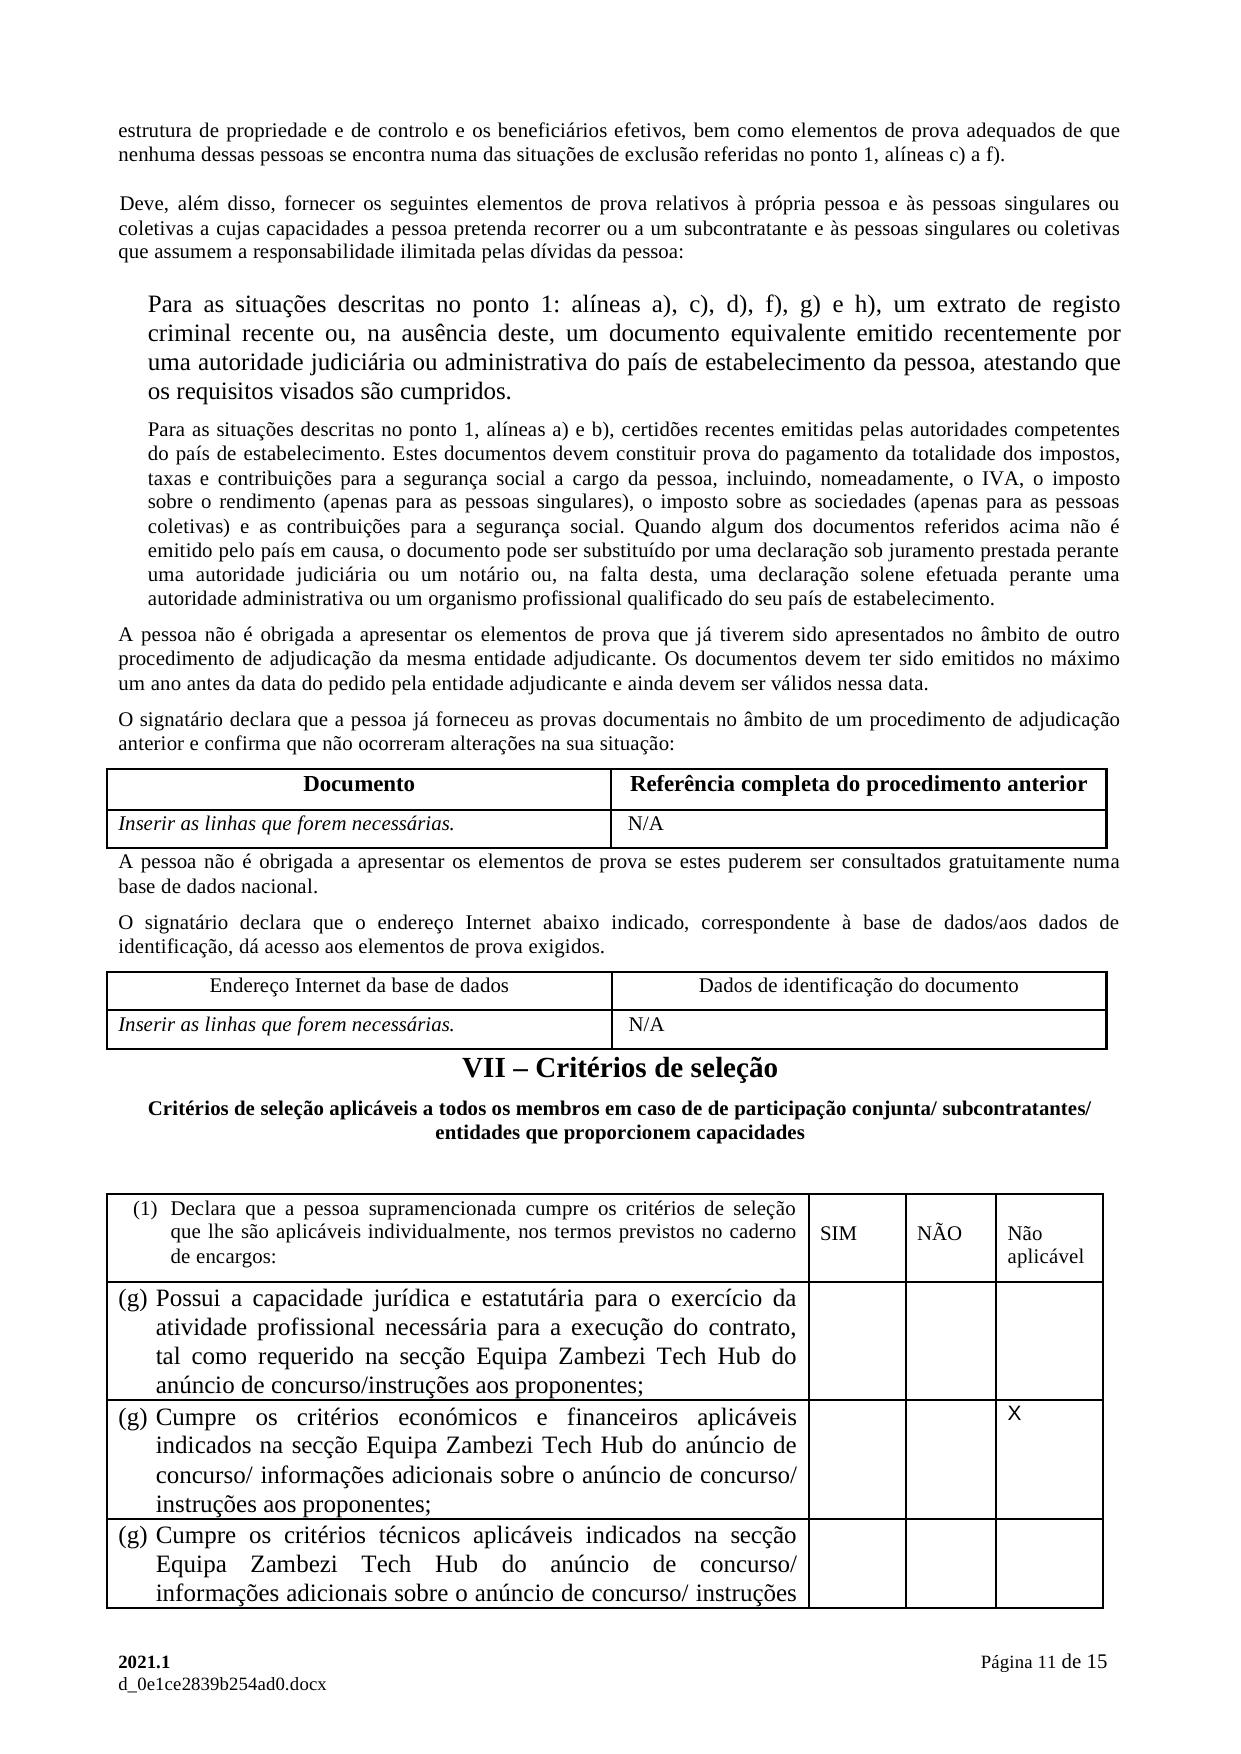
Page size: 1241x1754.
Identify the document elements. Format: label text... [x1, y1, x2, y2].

table_cell [810, 1283, 905, 1399]
table_header Referência completa do procedimento anterior [612, 770, 1105, 809]
title VII – Critérios de seleção [118, 1050, 1122, 1083]
table_header Documento [108, 770, 610, 809]
table_cell Inserir as linhas que forem necessárias. [108, 1011, 611, 1048]
table_header Não aplicável [997, 1195, 1102, 1281]
table_cell X [997, 1401, 1102, 1518]
table_cell [997, 1283, 1102, 1399]
table_cell [907, 1520, 995, 1607]
table_cell Inserir as linhas que forem necessárias. [108, 811, 610, 847]
table_header Declara que a pessoa supramencionada cumpre os critérios de seleção que lhe são aplicáveis individualmente, nos termos previstos no caderno de encargos: [108, 1195, 808, 1281]
text O signatário declara que o endereço Internet abaixo indicado, correspondente à base de dados/aos dados de identificação, dá acesso aos elementos de prova exigidos. [118, 910, 1122, 958]
table_cell [997, 1520, 1102, 1607]
text Deve, além disso, fornecer os seguintes elementos de prova relativos à própria pessoa e às pessoas singulares ou coletivas a cujas capacidades a pessoa pretenda recorrer ou a um subcontratante e às pessoas singulares ou coletivas que assumem a responsabilidade ilimitada pelas dívidas da pessoa: [118, 191, 1122, 263]
text O signatário declara que a pessoa já forneceu as provas documentais no âmbito de um procedimento de adjudicação anterior e confirma que não ocorreram alterações na sua situação: [118, 707, 1122, 755]
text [118, 118, 1122, 166]
table_cell Possui a capacidade jurídica e estatutária para o exercício da atividade profissional necessária para a execução do contrato, tal como requerido na secção Equipa Zambezi Tech Hub do anúncio de concurso/instruções aos proponentes; [108, 1283, 808, 1399]
table_header SIM [810, 1195, 905, 1281]
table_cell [108, 1520, 808, 1607]
text A pessoa não é obrigada a apresentar os elementos de prova se estes puderem ser consultados gratuitamente numa base de dados nacional. [118, 849, 1122, 897]
table_header NÃO [907, 1195, 995, 1281]
table_cell [907, 1283, 995, 1399]
table_cell [907, 1401, 995, 1518]
table_cell [810, 1401, 905, 1518]
text Critérios de seleção aplicáveis a todos os membros em caso de de participação conjunta/ subcontratantes/ entidades que proporcionem capacidades [118, 1096, 1122, 1144]
table_cell Cumpre os critérios económicos e financeiros aplicáveis indicados na secção Equipa Zambezi Tech Hub do anúncio de concurso/ informações adicionais sobre o anúncio de concurso/ instruções aos proponentes; [108, 1401, 808, 1518]
table_cell N/A [613, 1011, 1105, 1048]
text A pessoa não é obrigada a apresentar os elementos de prova que já tiverem sido apresentados no âmbito de outro procedimento de adjudicação da mesma entidade adjudicante. Os documentos devem ter sido emitidos no máximo um ano antes da data do pedido pela entidade adjudicante e ainda devem ser válidos nessa data. [118, 622, 1122, 694]
table_header Dados de identificação do documento [613, 973, 1105, 1009]
text Para as situações descritas no ponto 1: alíneas a), c), d), f), g) e h), um extrato de registo criminal recente ou, na ausência deste, um documento equivalente emitido recentemente por uma autoridade judiciária ou administrativa do país de estabelecimento da pessoa, atestando que os requisitos visados são cumpridos. [148, 288, 1122, 405]
table_cell N/A [612, 811, 1105, 847]
table_header Endereço Internet da base de dados [108, 973, 611, 1009]
text Para as situações descritas no ponto 1, alíneas a) e b), certidões recentes emitidas pelas autoridades competentes do país de estabelecimento. Estes documentos devem constituir prova do pagamento da totalidade dos impostos, taxas e contribuições para a segurança social a cargo da pessoa, incluindo, nomeadamente, o IVA, o imposto sobre o rendimento (apenas para as pessoas singulares), o imposto sobre as sociedades (apenas para as pessoas coletivas) e as contribuições para a segurança social. Quando algum dos documentos referidos acima não é emitido pelo país em causa, o documento pode ser substituído por uma declaração sob juramento prestada perante uma autoridade judiciária ou um notário ou, na falta desta, uma declaração solene efetuada perante uma autoridade administrativa ou um organismo profissional qualificado do seu país de estabelecimento. [148, 417, 1122, 610]
table_cell [810, 1520, 905, 1607]
